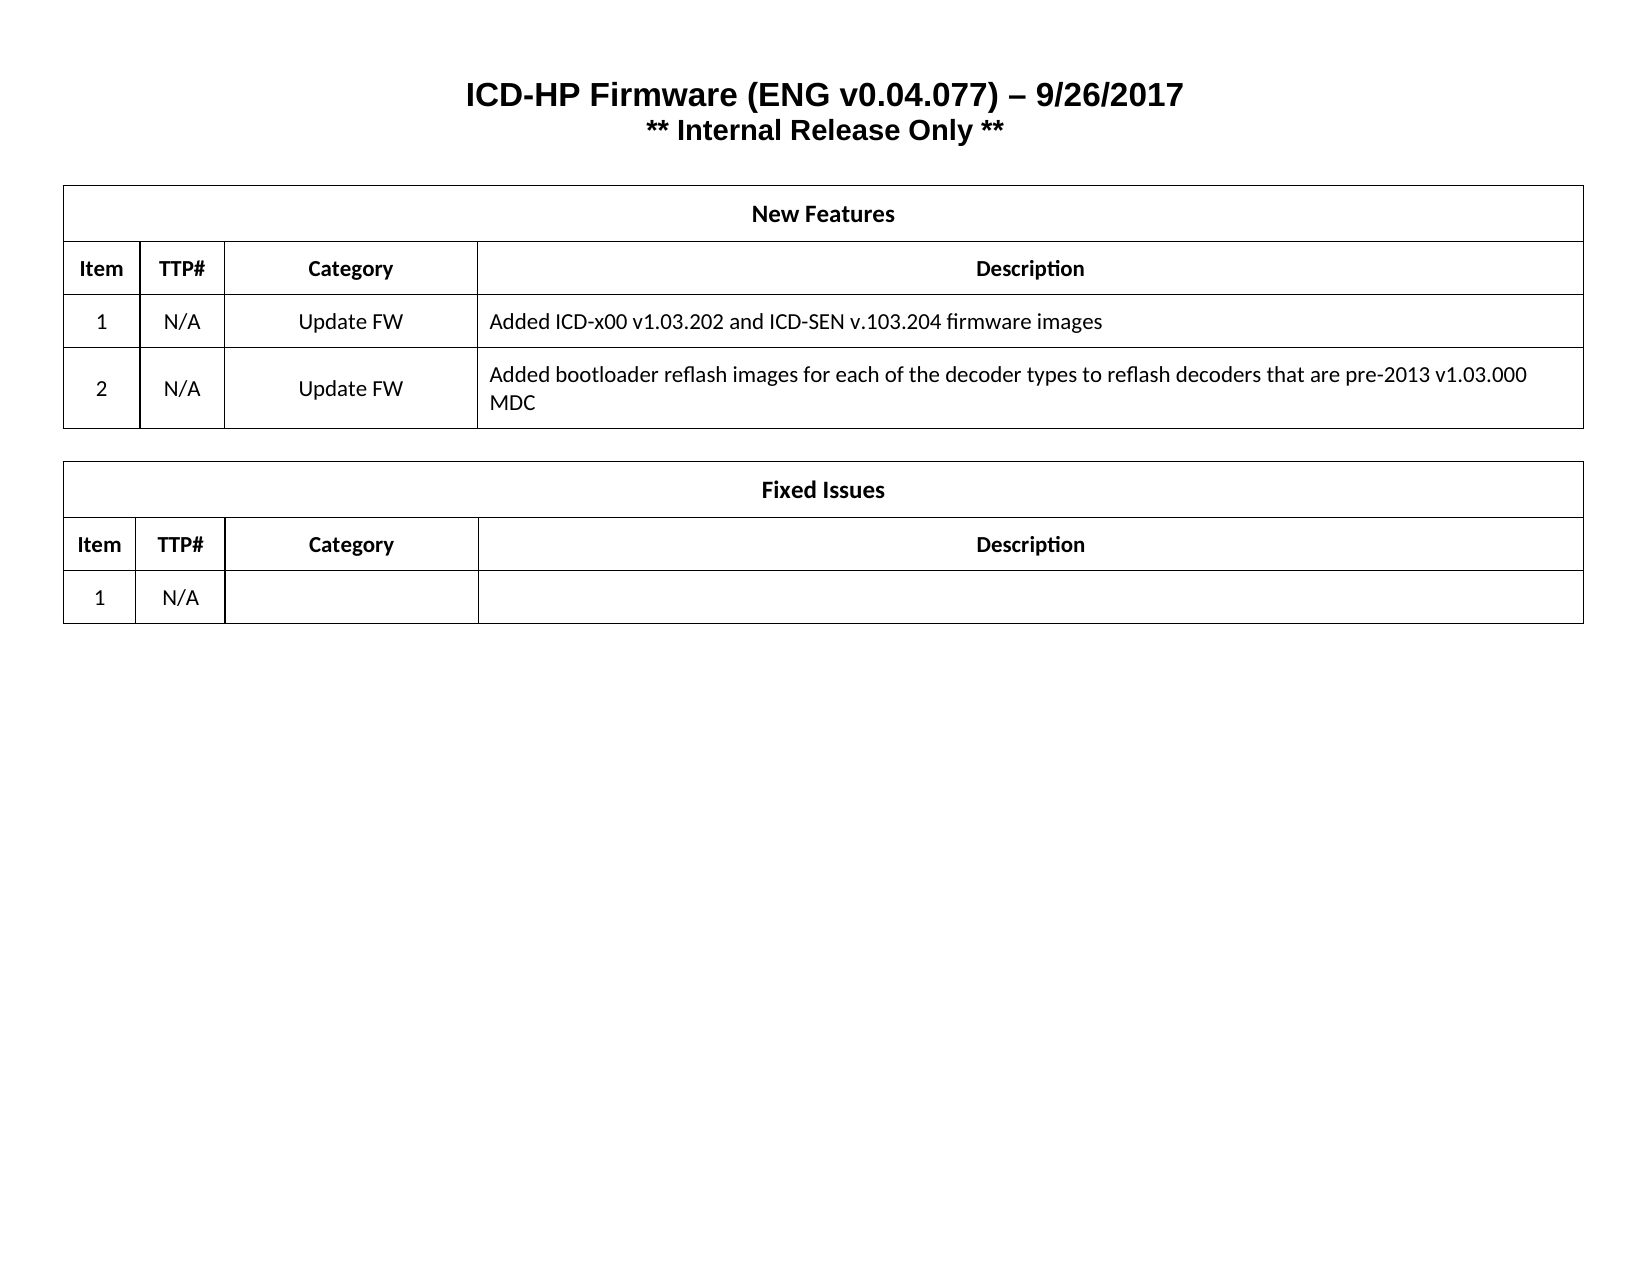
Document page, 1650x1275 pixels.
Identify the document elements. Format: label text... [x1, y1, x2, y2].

table_cell N/A [141, 348, 224, 428]
table_cell 1 [64, 295, 139, 347]
table_cell Description [479, 518, 1583, 570]
table_cell Added bootloader reflash images for each of the decoder types to reflash decoders that are pre-2013 v1.03.000 MDC [478, 348, 1583, 428]
table_cell N/A [141, 295, 224, 347]
table_cell 1 [64, 571, 135, 623]
table_cell Description [478, 242, 1583, 294]
table_cell TTP# [141, 242, 224, 294]
table_header New Features [64, 186, 1583, 241]
table_cell Update FW [225, 348, 477, 428]
table_cell Added ICD-x00 v1.03.202 and ICD-SEN v.103.204 firmware images [478, 295, 1583, 347]
table_cell Item [64, 242, 139, 294]
table_cell Category [226, 518, 478, 570]
title ICD-HP Firmware (ENG v0.04.077) – 9/26/2017 [75, 75, 1575, 113]
table_cell Update FW [225, 295, 477, 347]
subtitle ** Internal Release Only ** [75, 113, 1575, 147]
table_header Fixed Issues [64, 462, 1583, 517]
table_cell Item [64, 518, 135, 570]
table_cell [479, 571, 1583, 623]
table_cell TTP# [136, 518, 224, 570]
table_cell [226, 571, 478, 623]
table_cell 2 [64, 348, 139, 428]
table_cell N/A [136, 571, 224, 623]
table_cell Category [225, 242, 477, 294]
